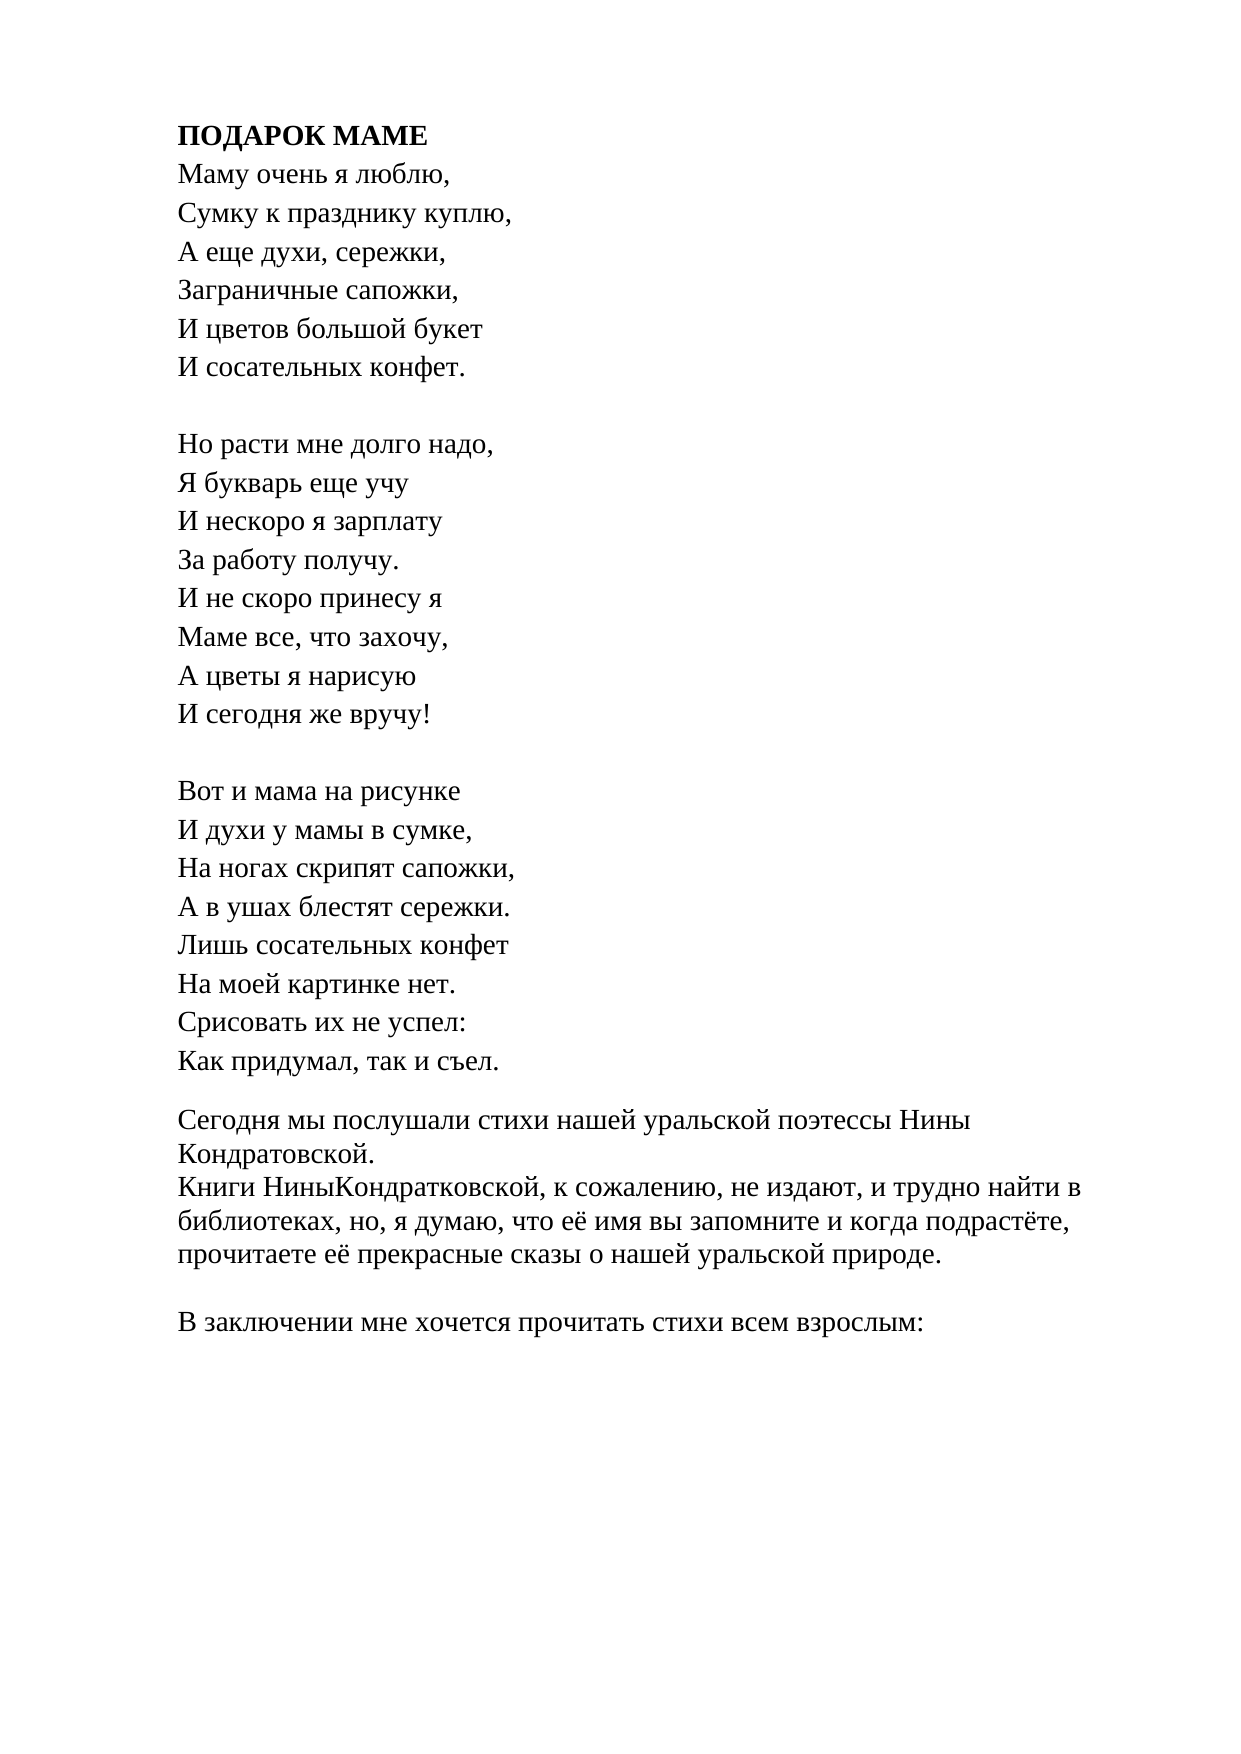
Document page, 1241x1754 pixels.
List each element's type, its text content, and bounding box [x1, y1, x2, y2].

text В заключении мне хочется прочитать стихи всем взрослым: [177, 1304, 1152, 1337]
text ПОДАРОК МАМЕ Маму очень я люблю, Сумку к празднику куплю, А еще духи, сережки, Заграничные сапожки, И цветов большой букет И сосательных конфет. Но расти мне долго надо, Я букварь еще учу И нескоро я зарплату За работу получу. И не скоро принесу я Маме все, что захочу, А цветы я нарисую И сегодня же вручу! Вот и мама на рисунке И духи у мамы в сумке, На ногах скрипят сапожки, А в ушах блестят сережки. Лишь сосательных конфет На моей картинке нет. Срисовать их не успел: Как придумал, так и съел. [177, 118, 1152, 1077]
text Книги НиныКондратковской, к сожалению, не издают, и трудно найти в библиотеках, но, я думаю, что её имя вы запомните и когда подрастёте, прочитаете её прекрасные сказы о нашей уральской природе. [177, 1169, 1152, 1270]
text Сегодня мы послушали стихи нашей уральской поэтессы Нины Кондратовской. [177, 1102, 1152, 1169]
